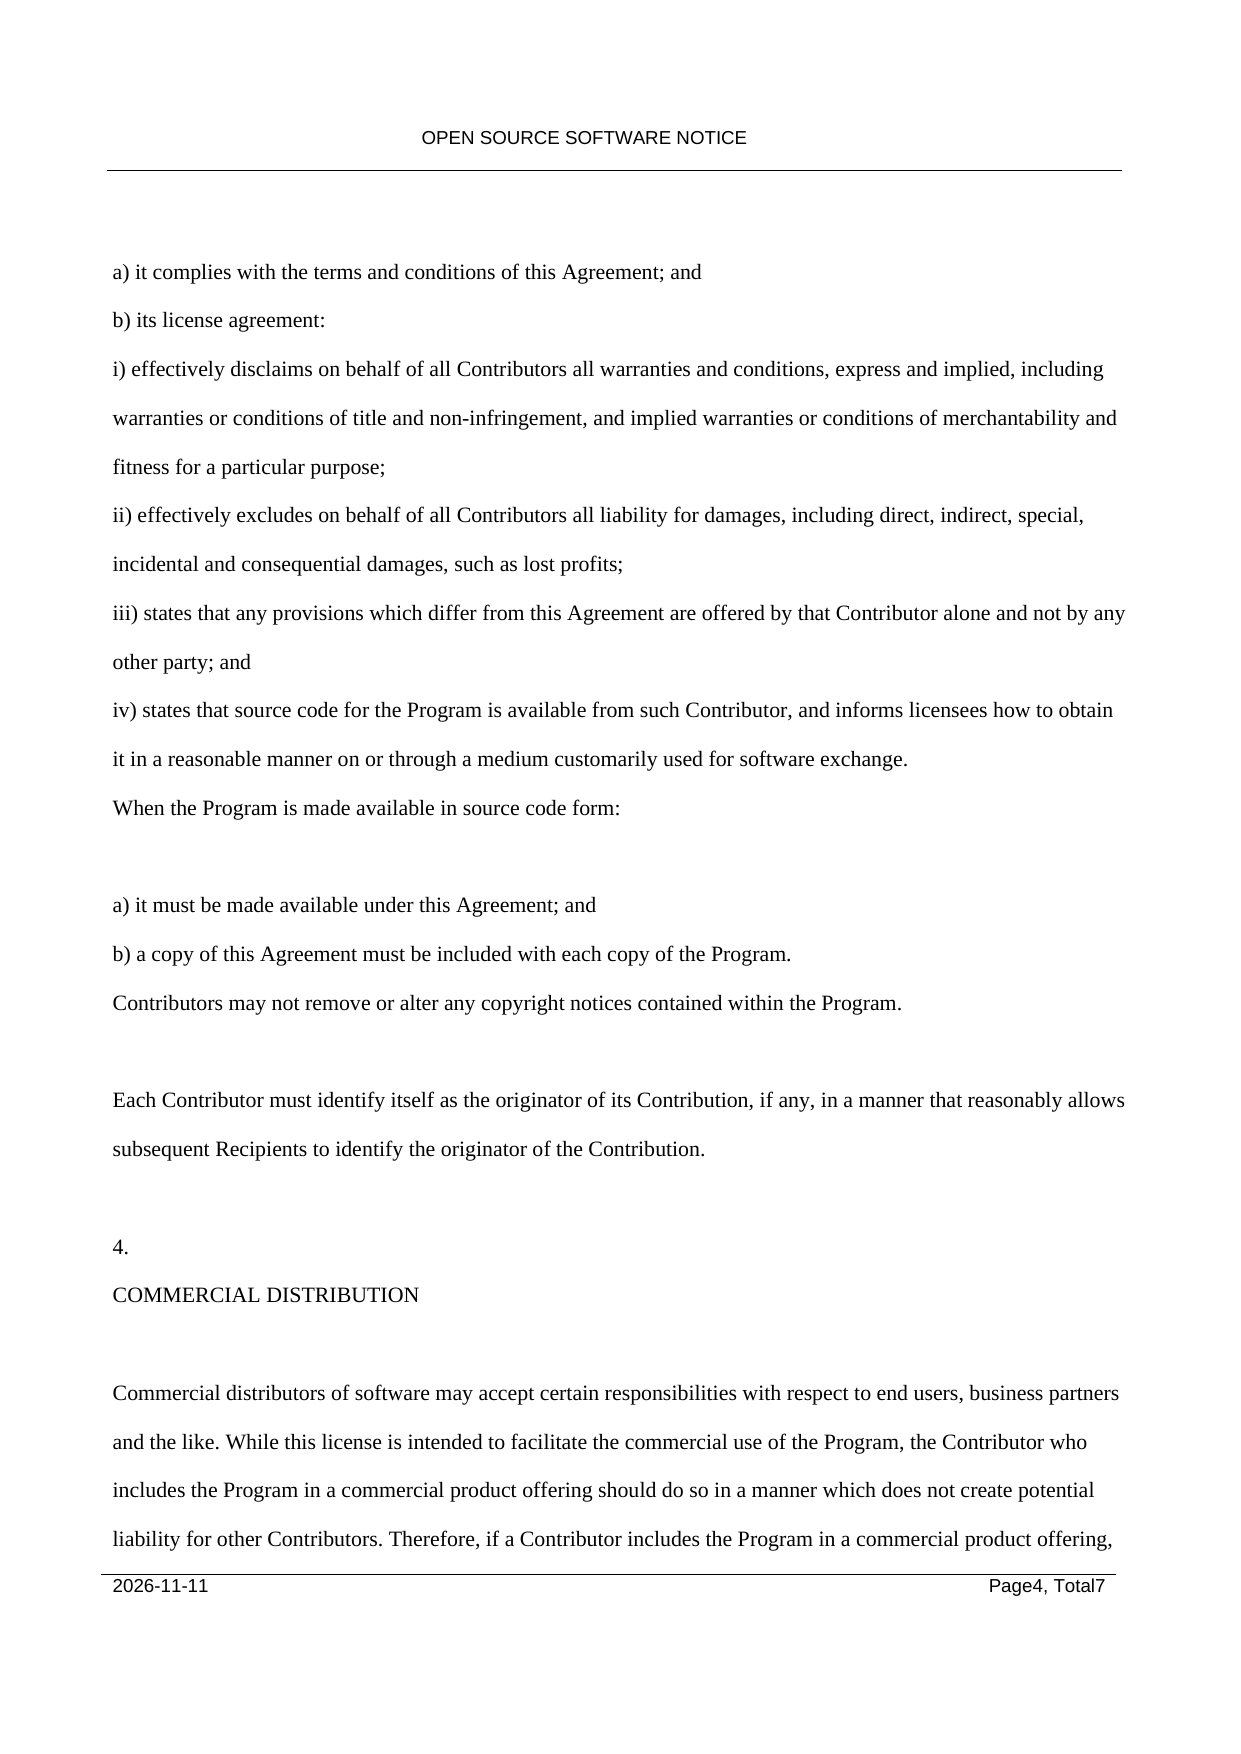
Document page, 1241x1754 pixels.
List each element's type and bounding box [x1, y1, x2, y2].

text [112, 206, 1128, 1555]
